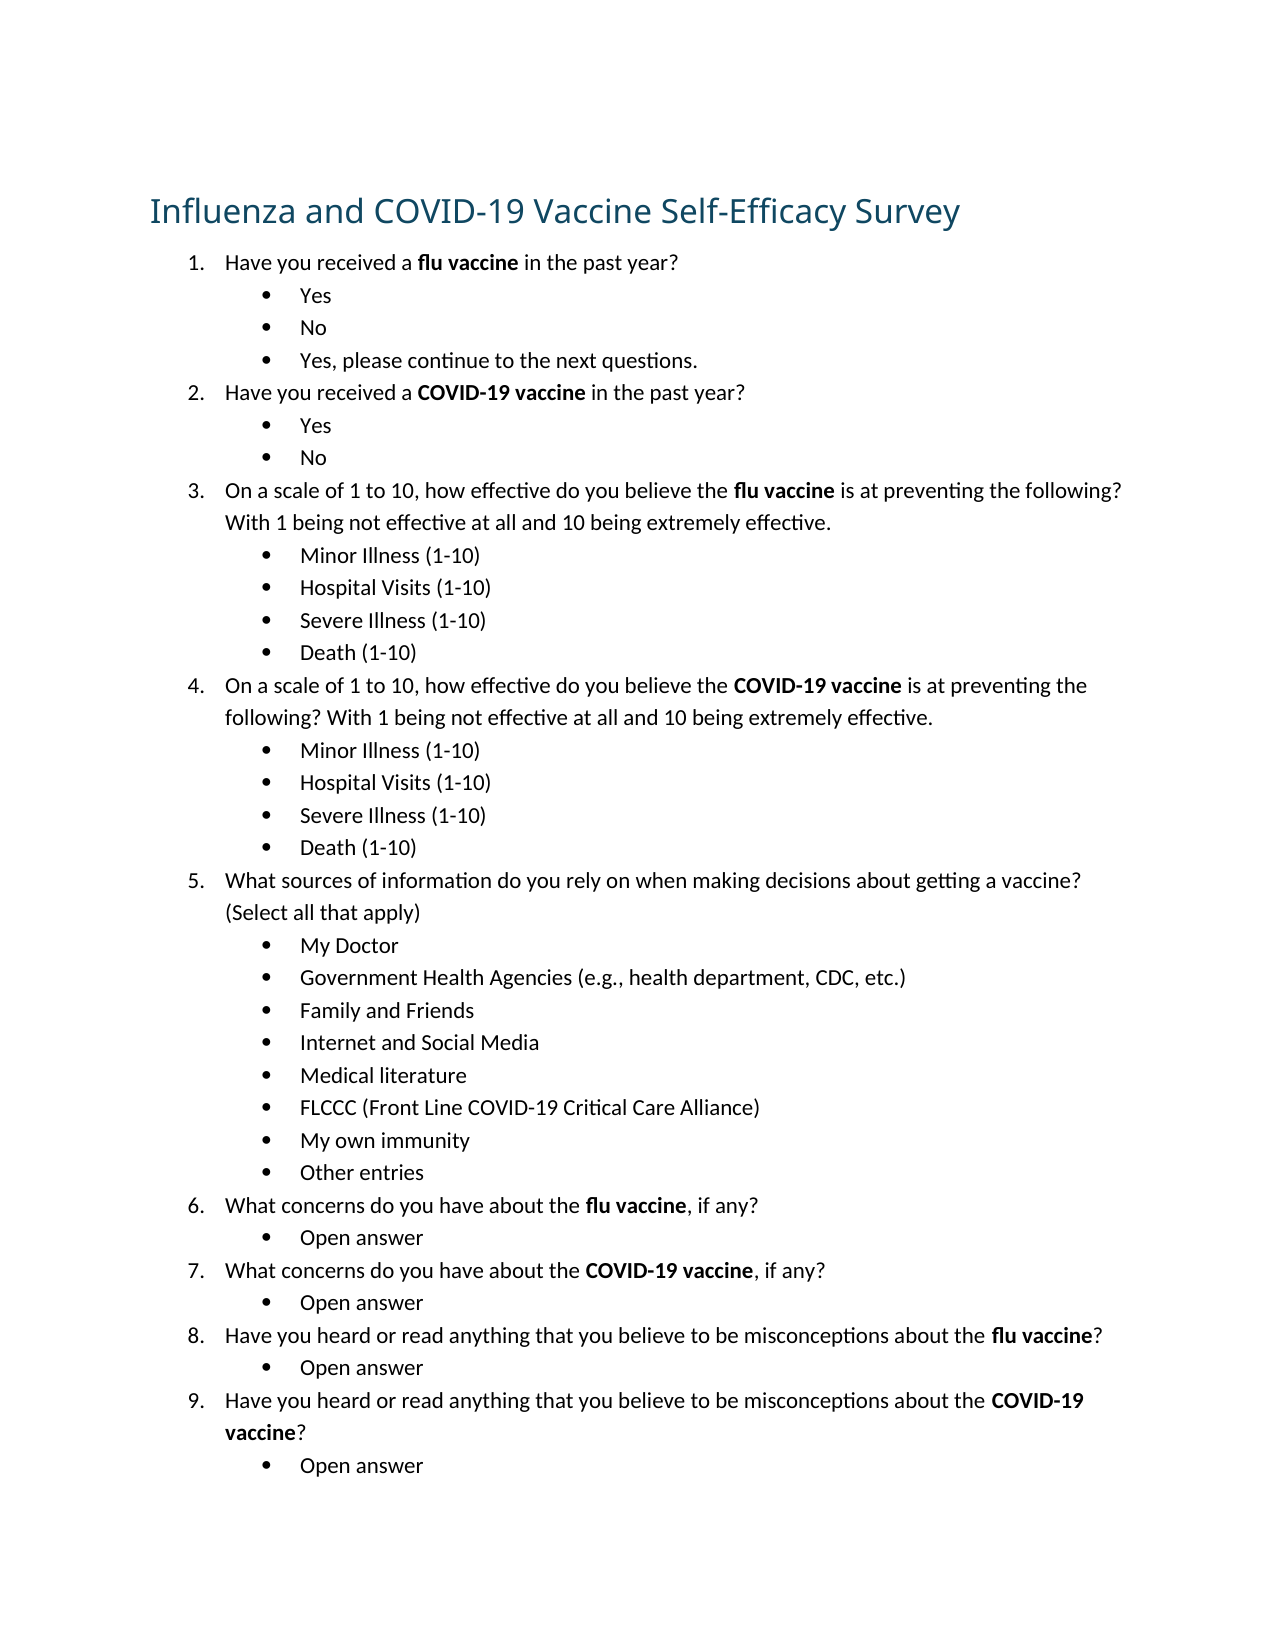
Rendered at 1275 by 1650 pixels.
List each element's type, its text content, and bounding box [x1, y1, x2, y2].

list My Doctor [262, 931, 1125, 959]
list Death (1-10) [262, 833, 1125, 861]
list Hospital Visits (1-10) [262, 573, 1125, 601]
list Have you received a COVID-19 vaccine in the past year? [187, 378, 1125, 406]
list Open answer [262, 1223, 1125, 1251]
list Medical literature [262, 1061, 1125, 1089]
list Death (1-10) [262, 638, 1125, 666]
list What concerns do you have about the flu vaccine, if any? [187, 1191, 1125, 1219]
list Yes [262, 411, 1125, 439]
list Family and Friends [262, 996, 1125, 1024]
list Yes, please continue to the next questions. [262, 346, 1125, 374]
list Other entries [262, 1158, 1125, 1186]
list Yes [262, 281, 1125, 309]
list Open answer [262, 1353, 1125, 1381]
list Have you heard or read anything that you believe to be misconceptions about the COVID-19 vaccine? [187, 1386, 1125, 1446]
list Severe Illness (1-10) [262, 801, 1125, 829]
list FLCCC (Front Line COVID-19 Critical Care Alliance) [262, 1093, 1125, 1121]
list Internet and Social Media [262, 1028, 1125, 1056]
list Government Health Agencies (e.g., health department, CDC, etc.) [262, 963, 1125, 991]
list Open answer [262, 1451, 1125, 1479]
list Open answer [262, 1288, 1125, 1316]
list What concerns do you have about the COVID-19 vaccine, if any? [187, 1256, 1125, 1284]
subtitle Influenza and COVID-19 Vaccine Self-Efficacy Survey [150, 187, 1125, 233]
list Have you received a flu vaccine in the past year? [187, 248, 1125, 276]
list What sources of information do you rely on when making decisions about getting a vaccine? (Select all that apply) [187, 866, 1125, 926]
list On a scale of 1 to 10, how effective do you believe the flu vaccine is at preventing the following? With 1 being not effective at all and 10 being extremely effective. [187, 476, 1125, 536]
list Minor Illness (1-10) [262, 736, 1125, 764]
list No [262, 443, 1125, 471]
list Minor Illness (1-10) [262, 541, 1125, 569]
list Hospital Visits (1-10) [262, 768, 1125, 796]
list On a scale of 1 to 10, how effective do you believe the COVID-19 vaccine is at preventing the following? With 1 being not effective at all and 10 being extremely effective. [187, 671, 1125, 731]
list Severe Illness (1-10) [262, 606, 1125, 634]
list No [262, 313, 1125, 341]
list Have you heard or read anything that you believe to be misconceptions about the flu vaccine? [187, 1321, 1125, 1349]
list My own immunity [262, 1126, 1125, 1154]
